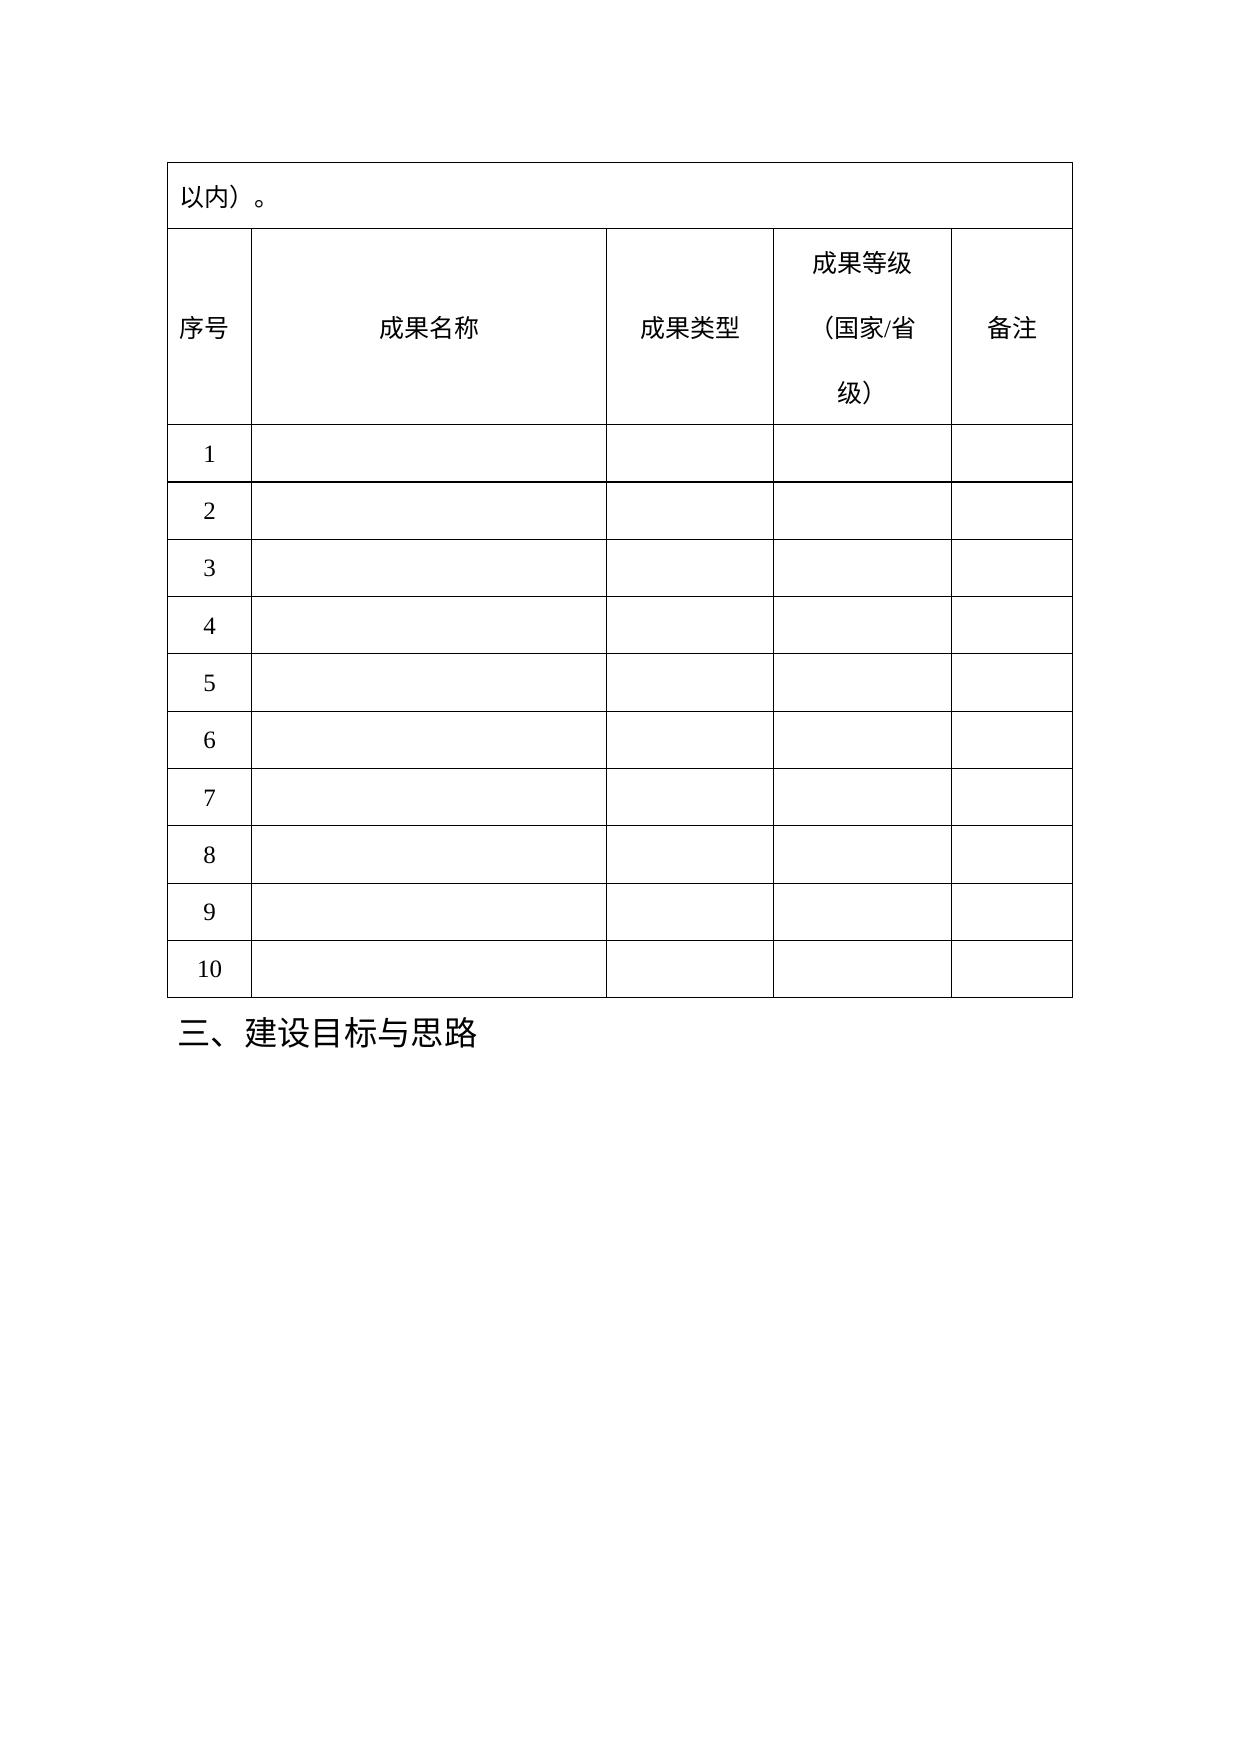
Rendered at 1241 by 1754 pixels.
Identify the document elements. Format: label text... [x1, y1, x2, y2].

table_cell [252, 712, 606, 768]
table_cell [952, 712, 1072, 768]
table_cell [607, 597, 773, 653]
table_cell [952, 769, 1072, 825]
table_cell [607, 654, 773, 711]
table_cell [952, 425, 1072, 481]
table_cell [952, 884, 1072, 940]
table_cell [952, 654, 1072, 711]
table_cell [252, 425, 606, 481]
table_cell [774, 597, 951, 653]
table_cell 成果等级 （国家/省级） [774, 229, 951, 424]
table_cell [252, 654, 606, 711]
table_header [168, 163, 1072, 228]
table_cell [252, 826, 606, 882]
table_cell 5 [168, 654, 251, 711]
table_cell [774, 540, 951, 596]
table_cell 7 [168, 769, 251, 825]
table_cell [252, 483, 606, 539]
table_cell [774, 941, 951, 997]
table_cell [774, 769, 951, 825]
text 三、建设目标与思路 [177, 998, 1063, 1063]
table_cell [252, 769, 606, 825]
table_cell 1 [168, 425, 251, 481]
table_cell [774, 712, 951, 768]
table_cell 序号 [168, 229, 251, 424]
table_cell 10 [168, 941, 251, 997]
table_cell [252, 597, 606, 653]
table_cell [607, 826, 773, 882]
table_cell [607, 712, 773, 768]
table_cell [774, 425, 951, 481]
table_cell 9 [168, 884, 251, 940]
table_cell [607, 425, 773, 481]
table_cell [607, 540, 773, 596]
table_cell 6 [168, 712, 251, 768]
table_cell [252, 884, 606, 940]
table_cell [607, 884, 773, 940]
table_cell [952, 826, 1072, 882]
table_cell 成果类型 [607, 229, 773, 424]
table_cell [774, 826, 951, 882]
table_cell 成果名称 [252, 229, 606, 424]
table_cell [952, 540, 1072, 596]
table_cell [952, 941, 1072, 997]
table_cell [607, 769, 773, 825]
table_cell 备注 [952, 229, 1072, 424]
table_cell [252, 941, 606, 997]
table_cell [952, 483, 1072, 539]
table_cell [774, 654, 951, 711]
table_cell [774, 884, 951, 940]
table_cell 3 [168, 540, 251, 596]
table_cell 4 [168, 597, 251, 653]
table_cell [607, 941, 773, 997]
table_cell [774, 483, 951, 539]
table_cell [952, 597, 1072, 653]
table_cell [252, 540, 606, 596]
table_cell 2 [168, 483, 251, 539]
table_cell [607, 483, 773, 539]
table_cell 8 [168, 826, 251, 882]
